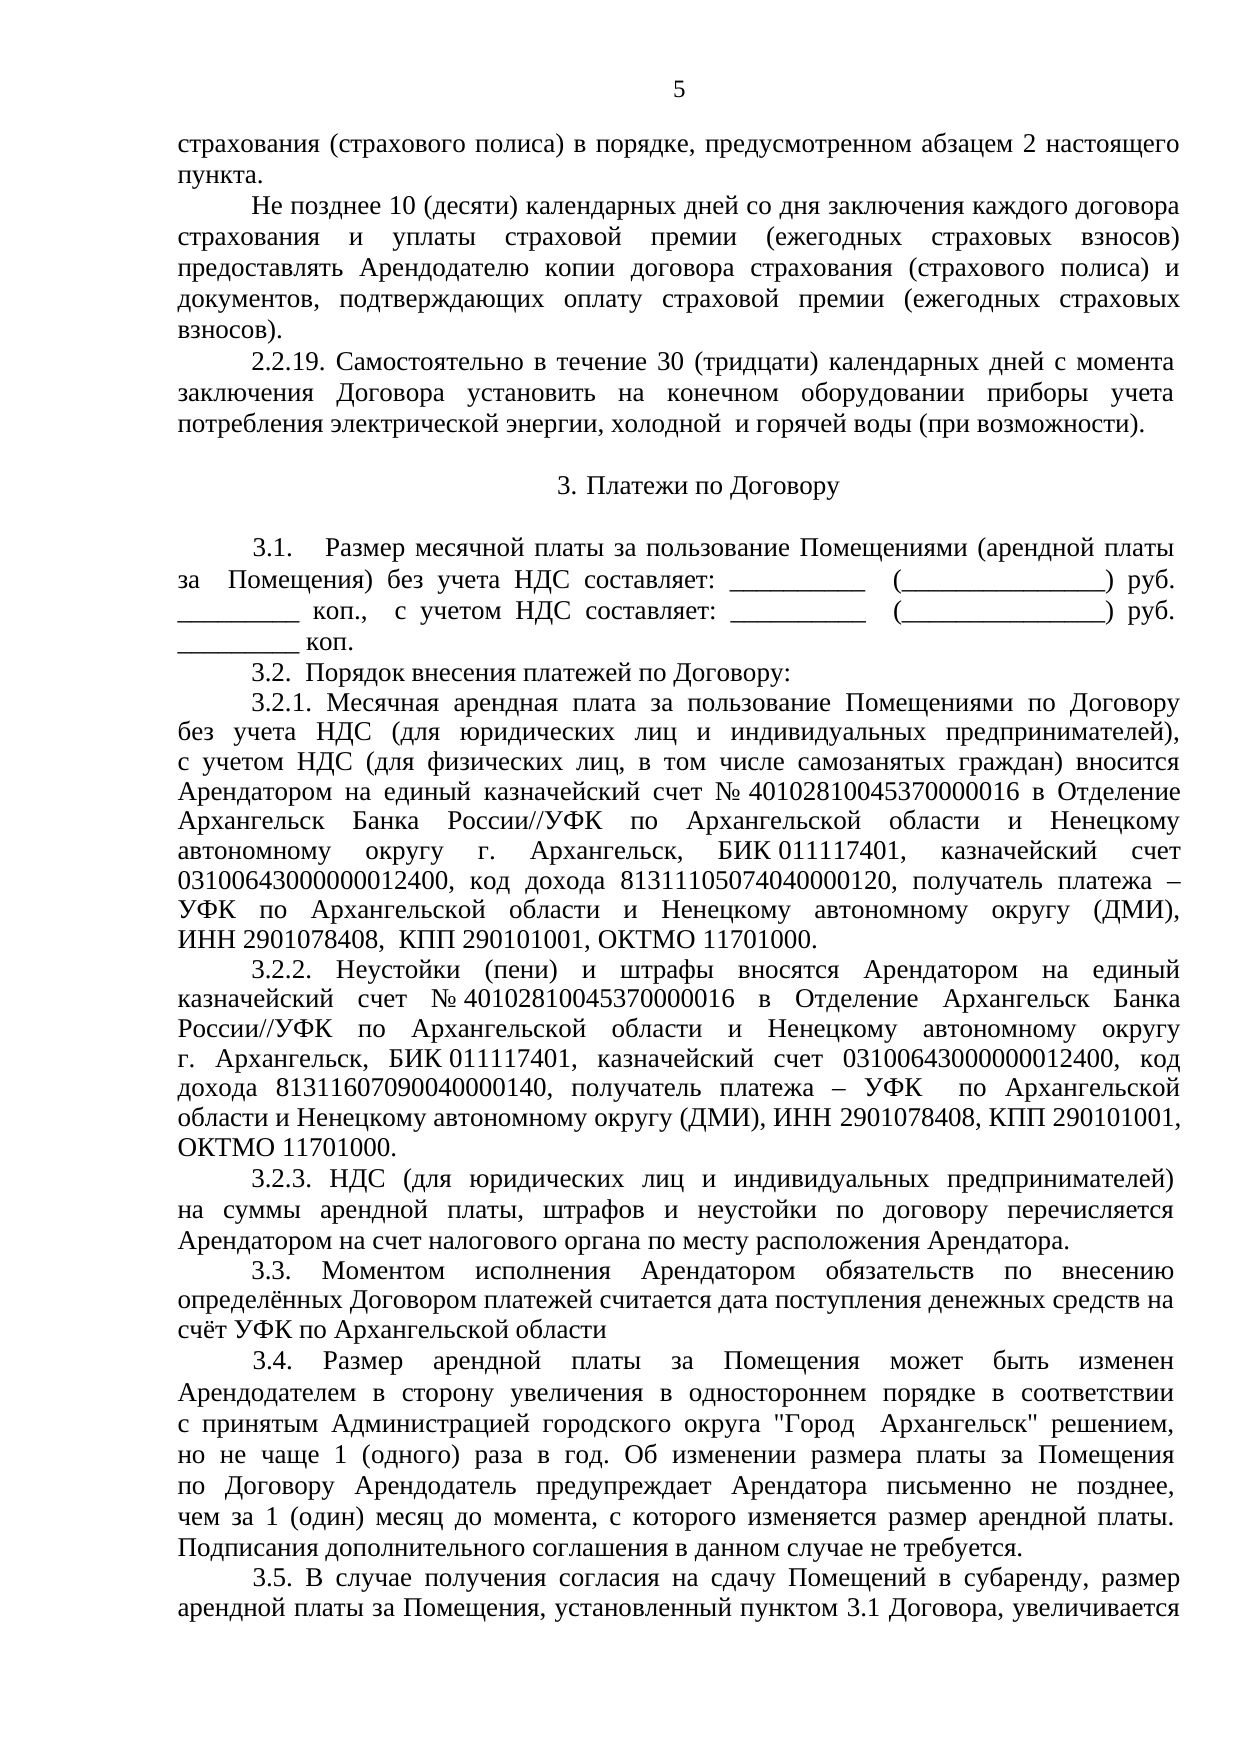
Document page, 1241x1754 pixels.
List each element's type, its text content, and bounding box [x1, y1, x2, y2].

list Платежи по Договору [222, 469, 1175, 500]
text 3.2.3. НДС (для юридических лиц и индивидуальных предпринимателей) на суммы арендной платы, штрафов и неустойки по договору перечисляется Арендатором на счет налогового органа по месту расположения Арендатора. [177, 1162, 1175, 1256]
text 3.4. Размер арендной платы за Помещения может быть изменен Арендодателем в сторону увеличения в одностороннем порядке в соответствии с принятым Администрацией городского округа "Город Архангельск" решением, но не чаще 1 (одного) раза в год. Об изменении размера платы за Помещения по Договору Арендодатель предупреждает Арендатора письменно не позднее, чем за 1 (один) месяц до момента, с которого изменяется размер арендной платы. Подписания дополнительного соглашения в данном случае не требуется. [177, 1344, 1176, 1562]
text Не позднее 10 (десяти) календарных дней со дня заключения каждого договора страхования и уплаты страховой премии (ежегодных страховых взносов) предоставлять Арендодателю копии договора страхования (страхового полиса) и документов, подтверждающих оплату страховой премии (ежегодных страховых взносов). [177, 189, 1181, 345]
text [177, 127, 1181, 189]
text 3.2. Порядок внесения платежей по Договору: [177, 656, 1175, 687]
text 2.2.19. Самостоятельно в течение 30 (тридцати) календарных дней с момента заключения Договора установить на конечном оборудовании приборы учета потребления электрической энергии, холодной и горячей воды (при возможности). [177, 345, 1175, 438]
text 3.3. Моментом исполнения Арендатором обязательств по внесению определённых Договором платежей считается дата поступления денежных средств на счёт УФК по Архангельской области [177, 1256, 1175, 1344]
text 3.2.2. Неустойки (пени) и штрафы вносятся Арендатором на единый казначейский счет № 40102810045370000016 в Отделение Архангельск Банка России//УФК по Архангельской области и Ненецкому автономному округу г. Архангельск, БИК 011117401, казначейский счет 03100643000000012400, код дохода 81311607090040000140, получатель платежа – УФК по Архангельской области и Ненецкому автономному округу (ДМИ), ИНН 2901078408, КПП 290101001, ОКТМО 11701000. [177, 954, 1181, 1162]
text 3.2.1. Месячная арендная плата за пользование Помещениями по Договору без учета НДС (для юридических лиц и индивидуальных предпринимателей), с учетом НДС (для физических лиц, в том числе самозанятых граждан) вносится Арендатором на единый казначейский счет № 40102810045370000016 в Отделение Архангельск Банка России//УФК по Архангельской области и Ненецкому автономному округу г. Архангельск, БИК 011117401, казначейский счет 03100643000000012400, код дохода 81311105074040000120, получатель платежа – УФК по Архангельской области и Ненецкому автономному округу (ДМИ), ИНН 2901078408, КПП 290101001, ОКТМО 11701000. [177, 687, 1181, 954]
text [177, 1562, 1181, 1622]
list Размер месячной платы за пользование Помещениями (арендной платы за Помещения) без учета НДС составляет: __________ (_______________) руб. _________ коп., с учетом НДС составляет: __________ (_______________) руб. _________ коп. [177, 532, 1175, 656]
